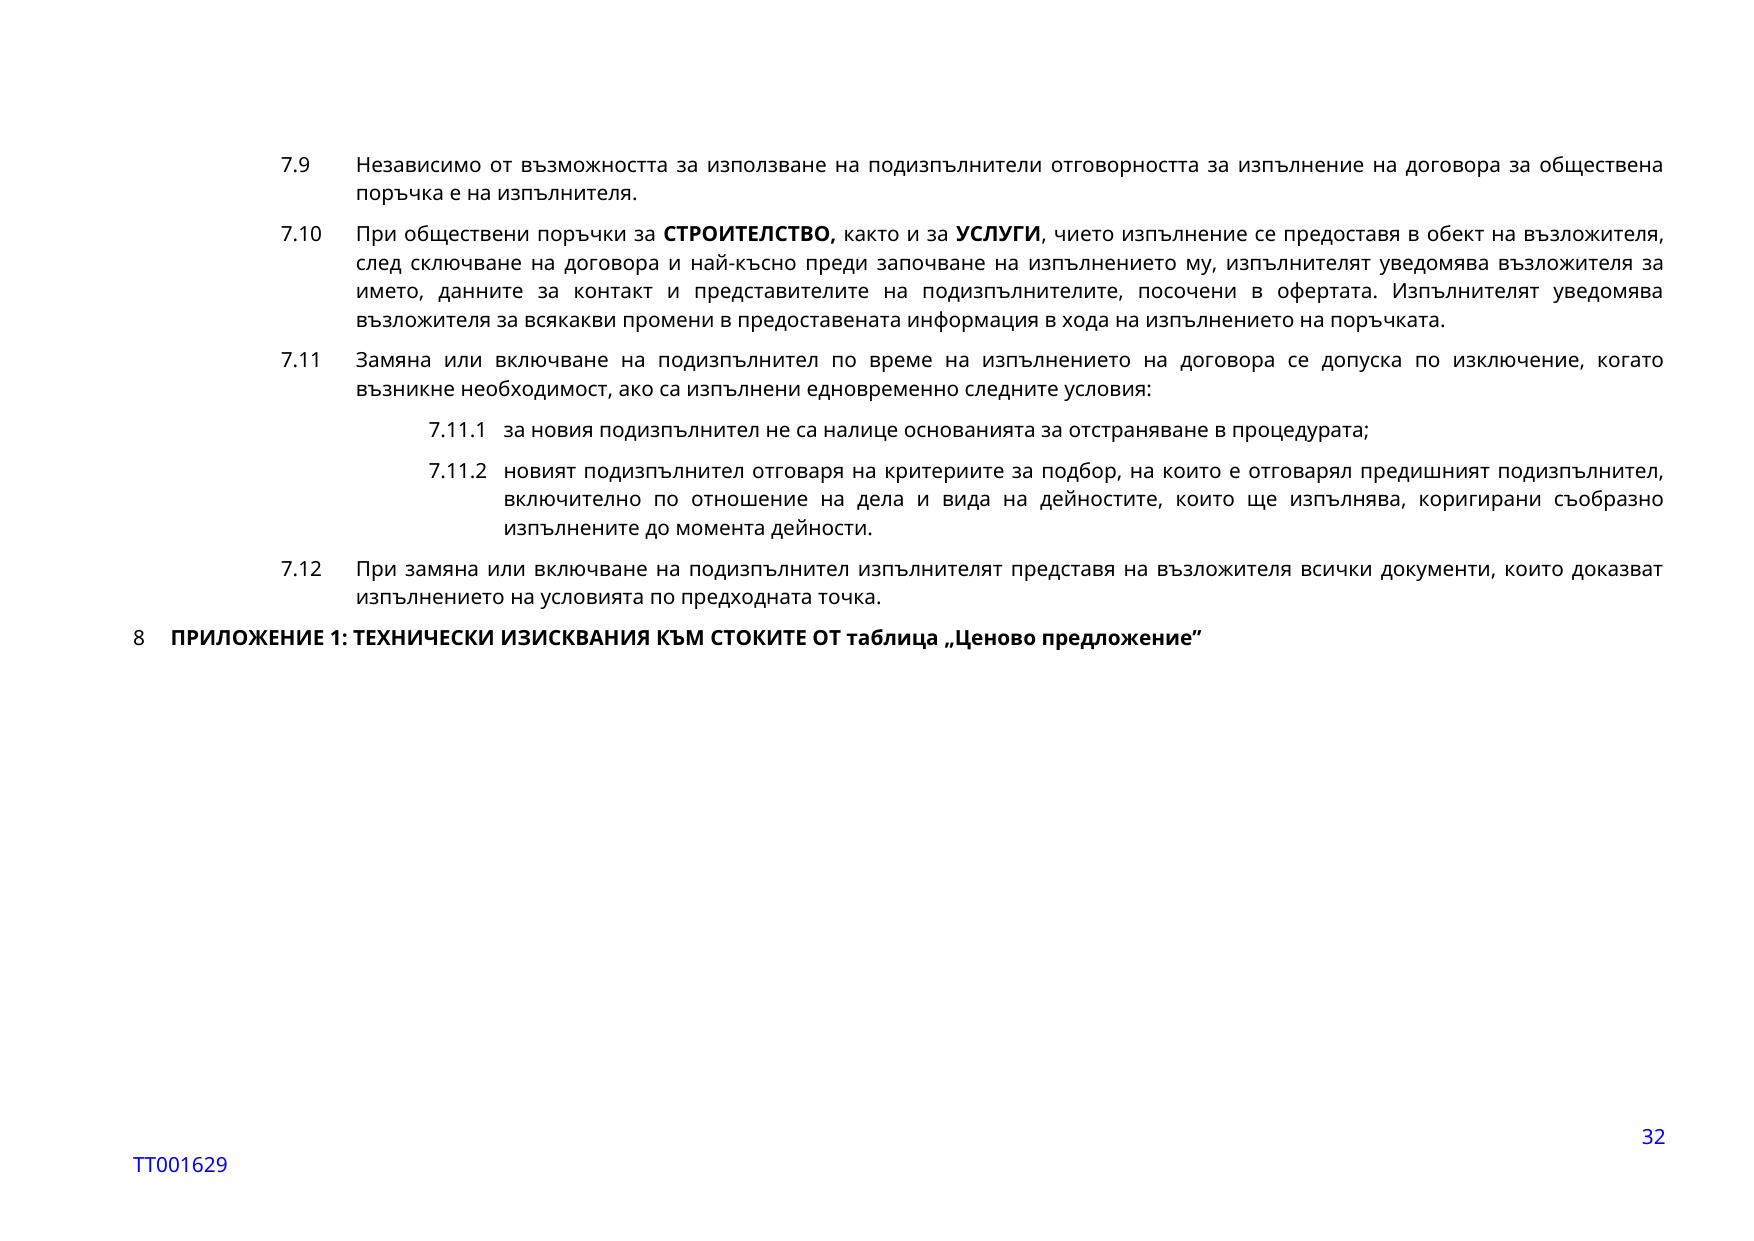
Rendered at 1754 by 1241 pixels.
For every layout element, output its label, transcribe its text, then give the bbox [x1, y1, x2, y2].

list за новия подизпълнител не са налице основанията за отстраняване в процедурата; [428, 415, 1665, 443]
list ПРИЛОЖЕНИЕ 1: ТЕХНИЧЕСКИ ИЗИСКВАНИЯ КЪМ СТОКИТЕ ОТ таблица „Ценово предложение” [133, 623, 1665, 652]
list При замяна или включване на подизпълнител изпълнителят представя на възложителя всички документи, които доказват изпълнението на условията по предходната точка. [281, 554, 1665, 611]
list Независимо от възможността за използване на подизпълнители отговорността за изпълнение на договора за обществена поръчка е на изпълнителя. [281, 150, 1665, 207]
list новият подизпълнител отговаря на критериите за подбор, на които е отговарял предишният подизпълнител, включително по отношение на дела и вида на дейностите, които ще изпълнява, коригирани съобразно изпълнените до момента дейности. [428, 456, 1665, 541]
list При обществени поръчки за СТРОИТЕЛСТВО, както и за УСЛУГИ, чието изпълнение се предоставя в обект на възложителя, след сключване на договора и най-късно преди започване на изпълнението му, изпълнителят уведомява възложителя за името, данните за контакт и представителите на подизпълнителите, посочени в офертата. Изпълнителят уведомява възложителя за всякакви промени в предоставената информация в хода на изпълнението на поръчката. [281, 219, 1665, 333]
list Замяна или включване на подизпълнител по време на изпълнението на договора се допуска по изключение, когато възникне необходимост, ако са изпълнени едновременно следните условия: [281, 346, 1665, 402]
